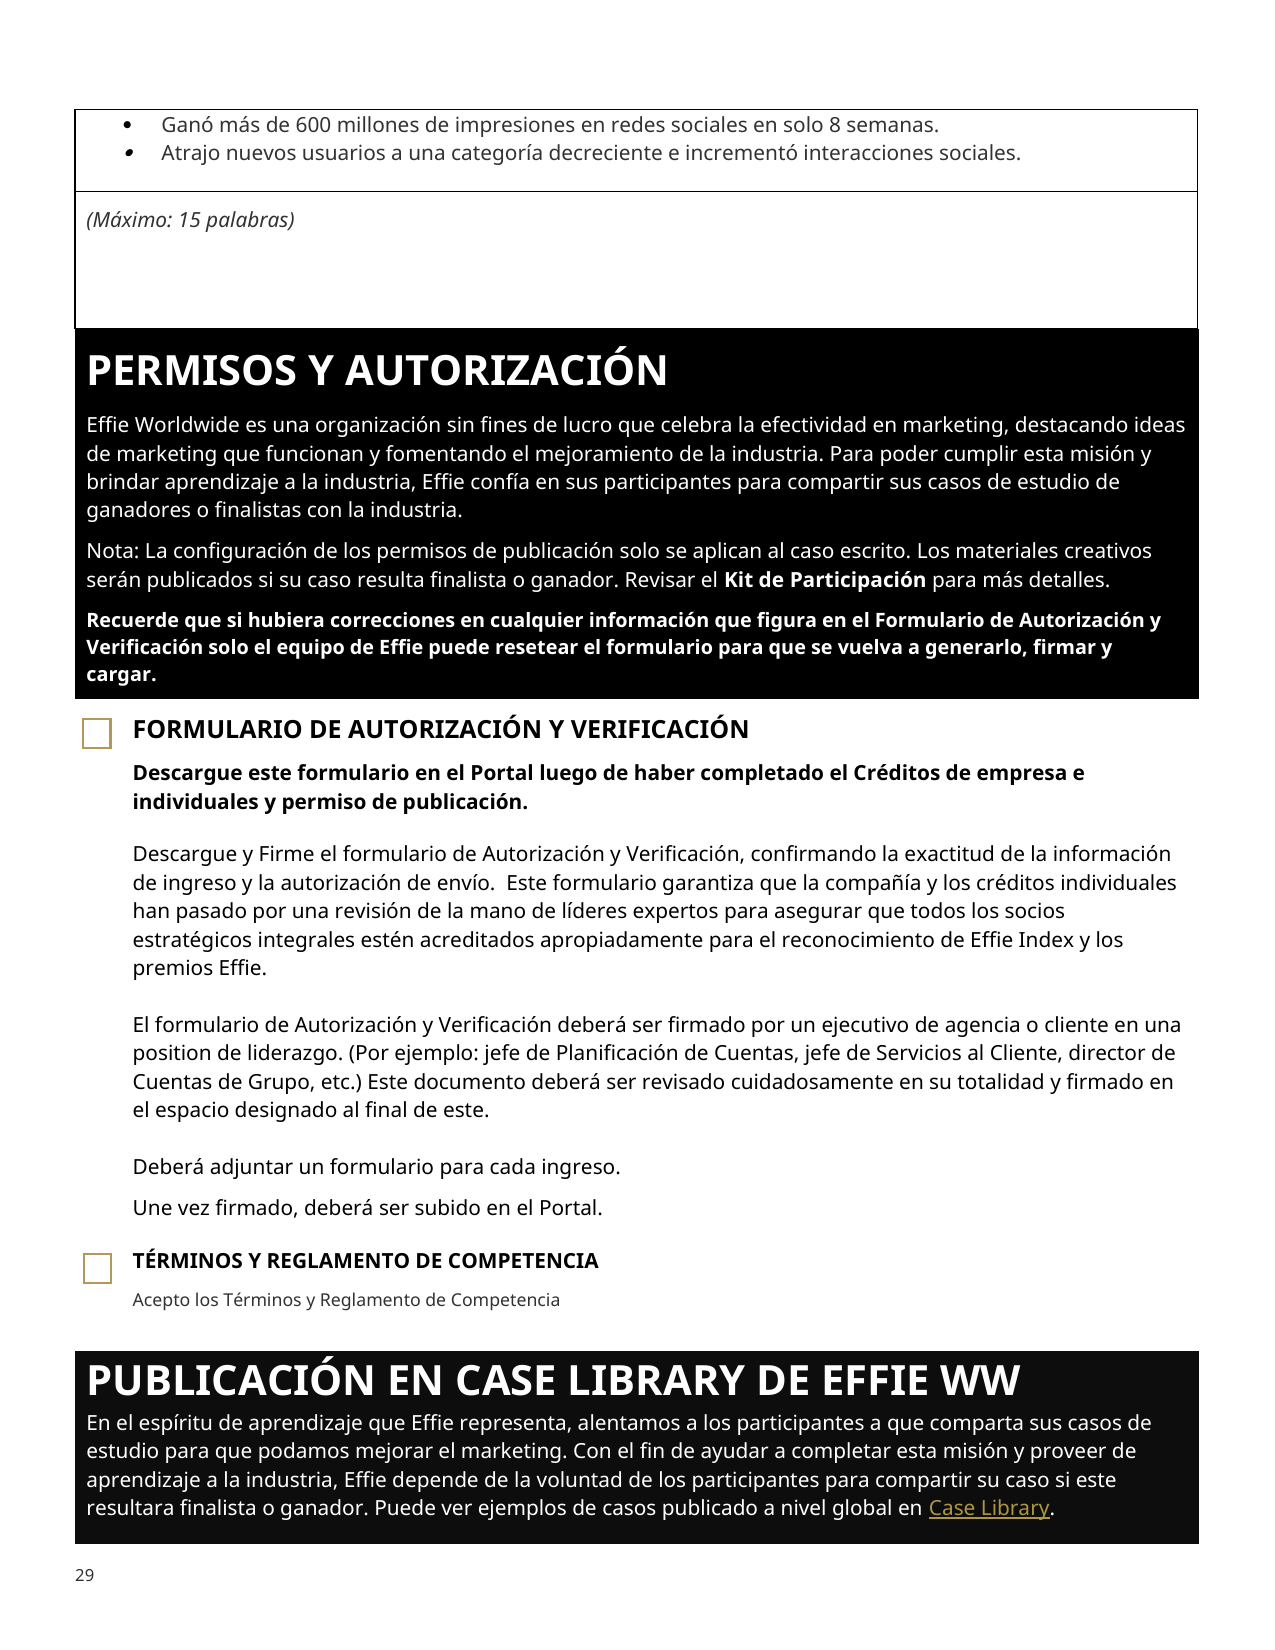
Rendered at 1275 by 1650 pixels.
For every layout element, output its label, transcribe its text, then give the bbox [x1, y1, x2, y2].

table_cell TÉRMINOS Y REGLAMENTO DE COMPETENCIA Acepto los Términos y Reglamento de Competencia [121, 1234, 1199, 1324]
table_cell (Máximo: 15 palabras) [76, 192, 1197, 327]
table_cell [75, 1234, 121, 1324]
table_header [75, 699, 121, 1234]
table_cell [76, 110, 1197, 191]
table_header PERMISOS Y AUTORIZACIÓN Effie Worldwide es una organización sin fines de lucro que celebra la efectividad en marketing, destacando ideas de marketing que funcionan y fomentando el mejoramiento de la industria. Para poder cumplir esta misión y brindar aprendizaje a la industria, Effie confía en sus participantes para compartir sus casos de estudio de ganadores o finalistas con la industria. Nota: La configuración de los permisos de publicación solo se aplican al caso escrito. Los materiales creativos serán publicados si su caso resulta finalista o ganador. Revisar el Kit de Participación para más detalles. Recuerde que si hubiera correcciones en cualquier información que figura en el Formulario de Autorización y Verificación solo el equipo de Effie puede resetear el formulario para que se vuelva a generarlo, firmar y cargar. [75, 329, 1199, 699]
table_header PUBLICACIÓN EN CASE LIBRARY DE EFFIE WW En el espíritu de aprendizaje que Effie representa, alentamos a los participantes a que comparta sus casos de estudio para que podamos mejorar el marketing. Con el fin de ayudar a completar esta misión y proveer de aprendizaje a la industria, Effie depende de la voluntad de los participantes para compartir su caso si este resultara finalista o ganador. Puede ver ejemplos de casos publicado a nivel global en Case Library. [75, 1351, 1199, 1544]
table_header FORMULARIO DE AUTORIZACIÓN Y VERIFICACIÓN Descargue este formulario en el Portal luego de haber completado el Créditos de empresa e individuales y permiso de publicación. Descargue y Firme el formulario de Autorización y Verificación, confirmando la exactitud de la información de ingreso y la autorización de envío. Este formulario garantiza que la compañía y los créditos individuales han pasado por una revisión de la mano de líderes expertos para asegurar que todos los socios estratégicos integrales estén acreditados apropiadamente para el reconocimiento de Effie Index y los premios Effie. El formulario de Autorización y Verificación deberá ser firmado por un ejecutivo de agencia o cliente en una position de liderazgo. (Por ejemplo: jefe de Planificación de Cuentas, jefe de Servicios al Cliente, director de Cuentas de Grupo, etc.) Este documento deberá ser revisado cuidadosamente en su totalidad y firmado en el espacio designado al final de este. Deberá adjuntar un formulario para cada ingreso. Une vez firmado, deberá ser subido en el Portal. [121, 699, 1199, 1234]
